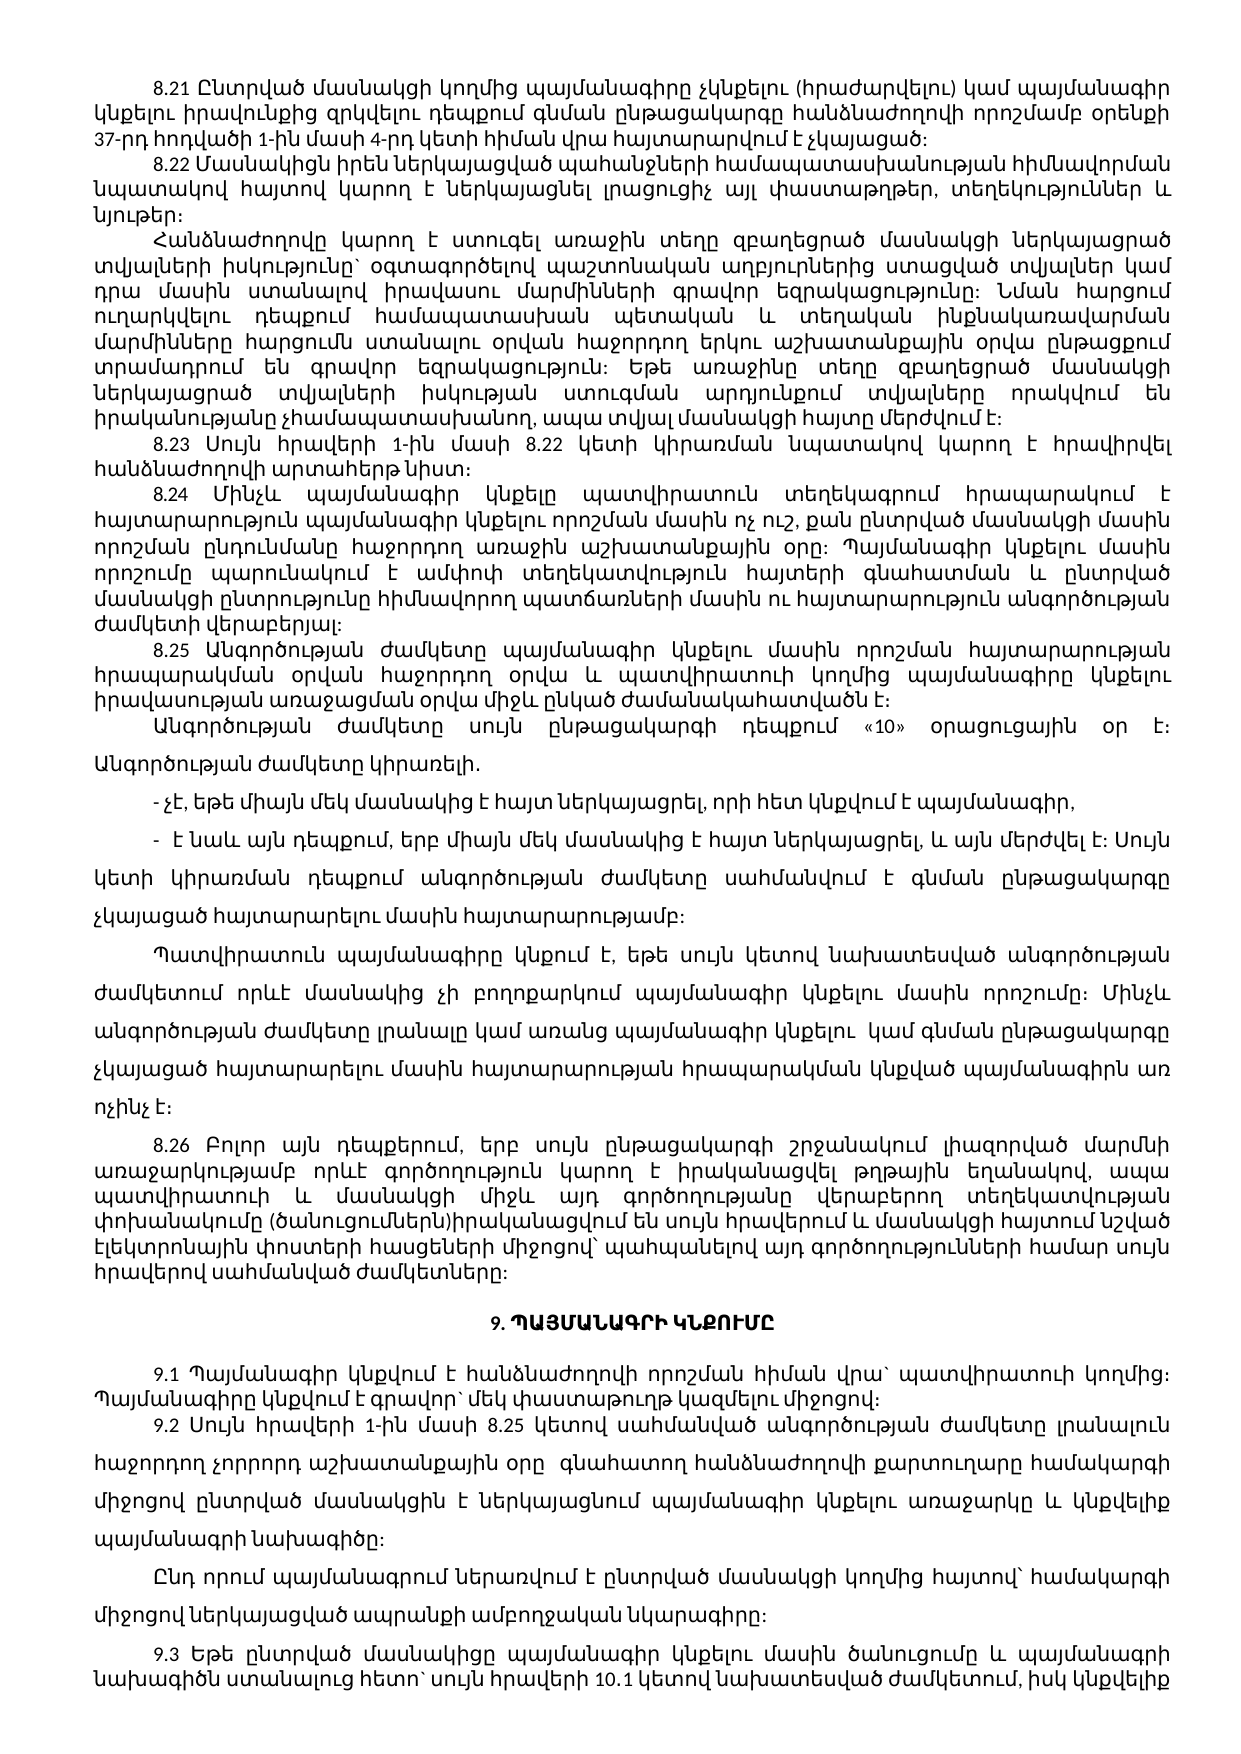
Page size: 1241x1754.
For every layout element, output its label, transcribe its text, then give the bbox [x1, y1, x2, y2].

text - չէ, եթե միայն մեկ մասնակից է հայտ ներկայացրել, որի հետ կնքվում է պայմանագիր, [94, 789, 1171, 815]
text - է նաև այն դեպքում, երբ միայն մեկ մասնակից է հայտ ներկայացրել, և այն մերժվել է: Սույն կետի կիրառման դեպքում անգործության ժամկետը սահմանվում է գնման ընթացակարգը չկայացած հայտարարելու մասին հայտարարությամբ: [94, 827, 1171, 929]
text 9.2 Սույն հրավերի 1-ին մասի 8.25 կետով սահմանված անգործության ժամկետը լրանալուն հաջորդող չորրորդ աշխատանքային օրը գնահատող հանձնաժողովի քարտուղարը համակարգի միջոցով ընտրված մասնակցին է ներկայացնում պայմանագիր կնքելու առաջարկը և կնքվելիք պայմանագրի նախագիծը: [94, 1412, 1171, 1552]
text Հանձնաժողովը կարող է ստուգել առաջին տեղը զբաղեցրած մասնակցի ներկայացրած տվյալների իսկությունը` օգտագործելով պաշտոնական աղբյուրներից ստացված տվյալներ կամ դրա մասին ստանալով իրավասու մարմինների գրավոր եզրակացությունը: Նման հարցում ուղարկվելու դեպքում համապատասխան պետական և տեղական ինքնակառավարման մարմինները հարցումն ստանալու օրվան հաջորդող երկու աշխատանքային օրվա ընթացքում տրամադրում են գրավոր եզրակացություն: Եթե առաջինը տեղը զբաղեցրած մասնակցի ներկայացրած տվյալների իսկության ստուգման արդյունքում տվյալները որակվում են իրականությանը չհամապատասխանող, ապա տվյալ մասնակցի հայտը մերժվում է: [94, 227, 1171, 431]
text Անգործության ժամկետը սույն ընթացակարգի դեպքում «10» օրացուցային օր է։ Անգործության ժամկետը կիրառելի․ [94, 713, 1171, 777]
text Ընդ որում պայմանագրում ներառվում է ընտրված մասնակցի կողմից հայտով՝ համակարգի միջոցով ներկայացված ապրանքի ամբողջական նկարագիրը: [94, 1564, 1171, 1628]
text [94, 1641, 1171, 1692]
text 8.26 Բոլոր այն դեպքերում, երբ սույն ընթացակարգի շրջանակում լիազորված մարմնի առաջարկությամբ որևէ գործողություն կարող է իրականացվել թղթային եղանակով, ապա պատվիրատուի և մասնակցի միջև այդ գործողությանը վերաբերող տեղեկատվության փոխանակումը (ծանուցումներն)իրականացվում են սույն հրավերում և մասնակցի հայտում նշված էլեկտրոնային փոստերի հասցեների միջոցով՝ պահպանելով այդ գործողությունների համար սույն հրավերով սահմանված ժամկետները: [94, 1132, 1171, 1285]
text 9. ՊԱՅՄԱՆԱԳՐԻ ԿՆՔՈՒՄԸ [94, 1310, 1171, 1336]
text 9.1 Պայմանագիր կնքվում է հանձնաժողովի որոշման հիման վրա` պատվիրատուի կողմից։ Պայմանագիրը կնքվում է գրավոր` մեկ փաստաթուղթ կազմելու միջոցով։ [94, 1361, 1171, 1412]
text 8.21 Ընտրված մասնակցի կողմից պայմանագիրը չկնքելու (հրաժարվելու) կամ պայմանագիր կնքելու իրավունքից զրկվելու դեպքում գնման ընթացակարգը հանձնաժողովի որոշմամբ օրենքի 37-րդ հոդվածի 1-ին մասի 4-րդ կետի հիման վրա հայտարարվում է չկայացած: [94, 75, 1171, 151]
text Պատվիրատուն պայմանագիրը կնքում է, եթե սույն կետով նախատեսված անգործության ժամկետում որևէ մասնակից չի բողոքարկում պայմանագիր կնքելու մասին որոշումը։ Մինչև անգործության ժամկետը լրանալը կամ առանց պայմանագիր կնքելու կամ գնման ընթացակարգը չկայացած հայտարարելու մասին հայտարարության հրապարակման կնքված պայմանագիրն առ ոչինչ է։ [94, 942, 1171, 1120]
text 8.23 Սույն հրավերի 1-ին մասի 8.22 կետի կիրառման նպատակով կարող է հրավիրվել հանձնաժողովի արտահերթ նիստ։ [94, 431, 1171, 482]
text 8.24 Մինչև պայմանագիր կնքելը պատվիրատուն տեղեկագրում հրապարակում է հայտարարություն պայմանագիր կնքելու որոշման մասին ոչ ուշ, քան ընտրված մասնակցի մասին որոշման ընդունմանը հաջորդող առաջին աշխատանքային օրը: Պայմանագիր կնքելու մասին որոշումը պարունակում է ամփոփ տեղեկատվություն հայտերի գնահատման և ընտրված մասնակցի ընտրությունը հիմնավորող պատճառների մասին ու հայտարարություն անգործության ժամկետի վերաբերյալ: [94, 482, 1171, 637]
text 8.22 Մասնակիցն իրեն ներկայացված պահանջների համապատասխանության հիմնավորման նպատակով հայտով կարող է ներկայացնել լրացուցիչ այլ փաստաթղթեր, տեղեկություններ և նյութեր։ [94, 151, 1171, 227]
text 8.25 Անգործության ժամկետը պայմանագիր կնքելու մասին որոշման հայտարարության հրապարակման օրվան հաջորդող օրվա և պատվիրատուի կողմից պայմանագիրը կնքելու իրավասության առաջացման օրվա միջև ընկած ժամանակահատվածն է։ [94, 637, 1171, 713]
